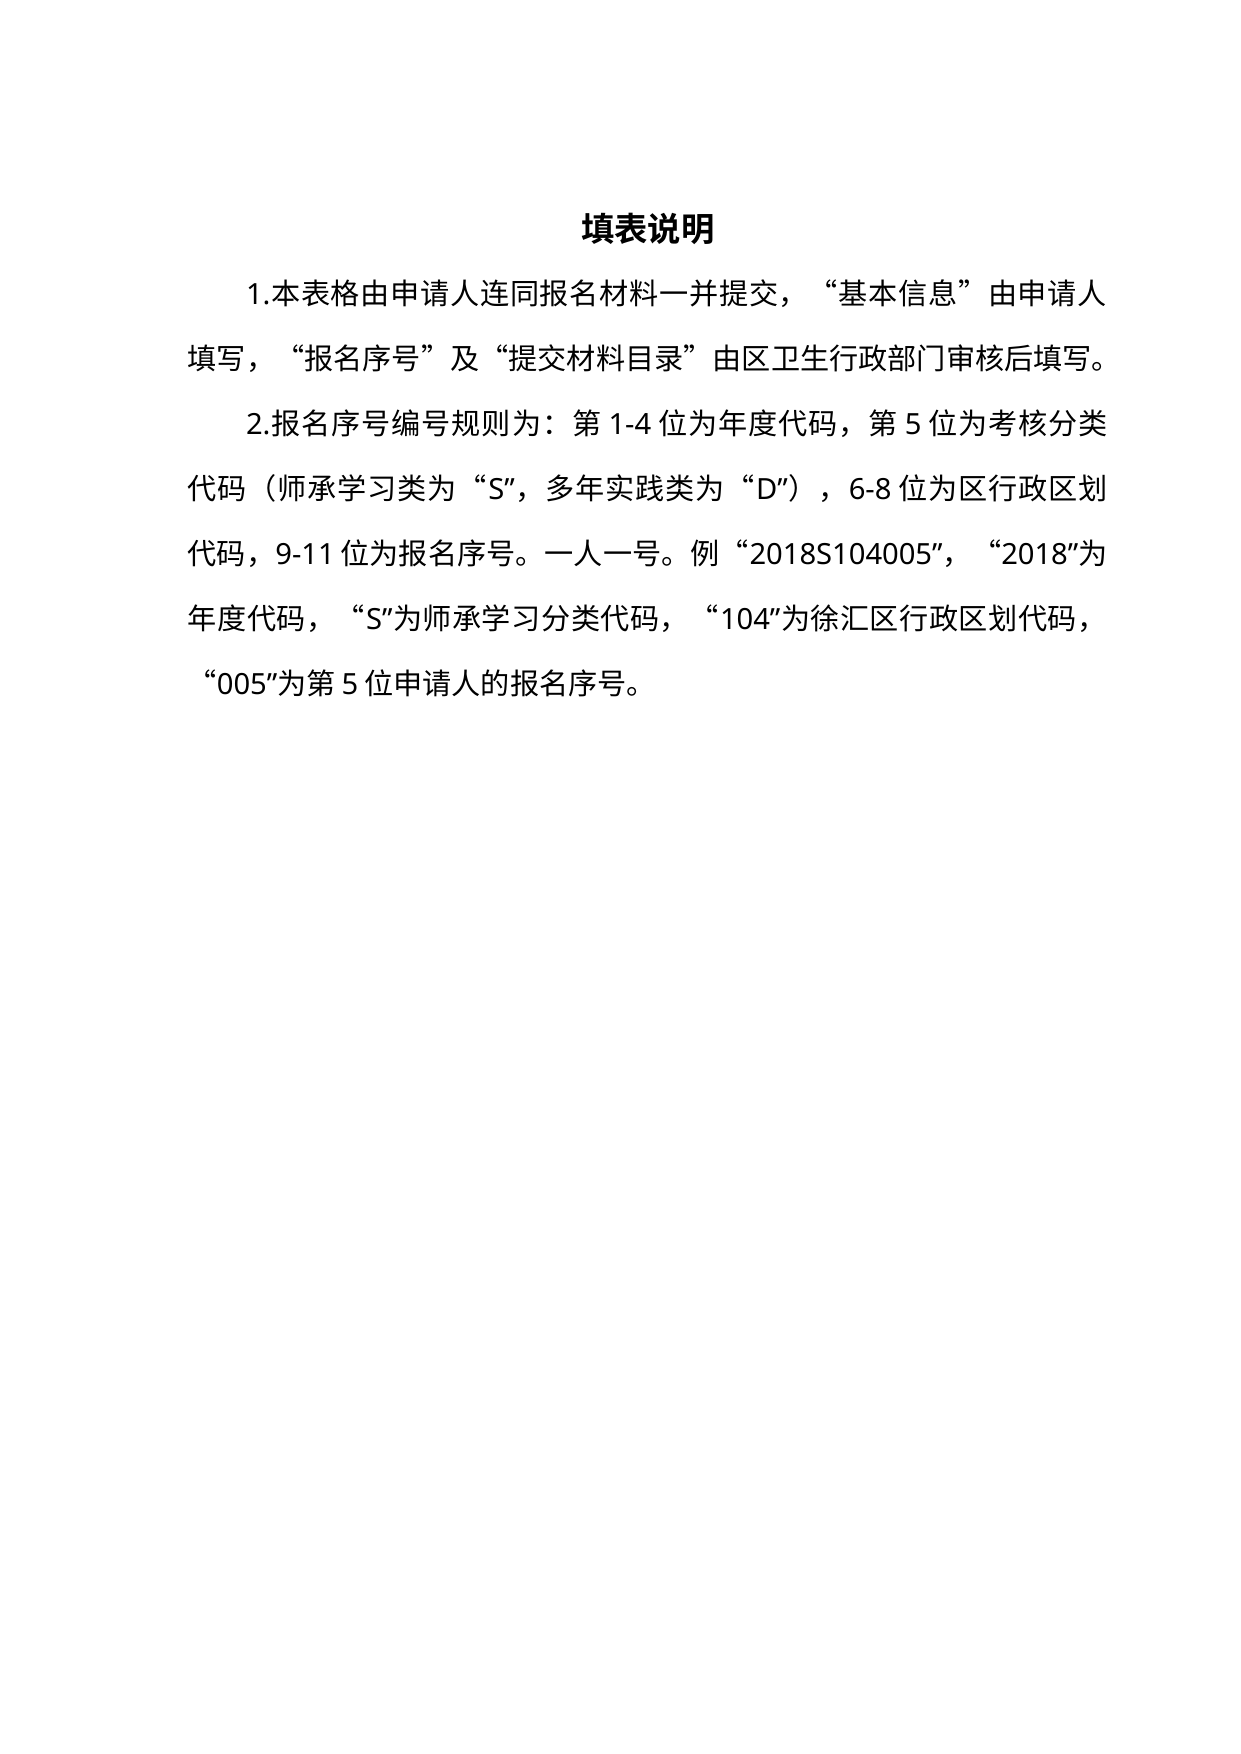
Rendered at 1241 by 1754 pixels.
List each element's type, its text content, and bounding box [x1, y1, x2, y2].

text 1.本表格由申请人连同报名材料一并提交，“基本信息”由申请人填写，“报名序号”及“提交材料目录”由区卫生行政部门审核后填写。 [187, 259, 1107, 389]
text 填表说明 [187, 194, 1107, 259]
text 2.报名序号编号规则为：第1-4位为年度代码，第5位为考核分类代码（师承学习类为“S”，多年实践类为“D”），6-8位为区行政区划代码，9-11位为报名序号。一人一号。例“2018S104005”，“2018”为年度代码，“S”为师承学习分类代码，“104”为徐汇区行政区划代码，“005”为第5位申请人的报名序号。 [187, 389, 1107, 714]
